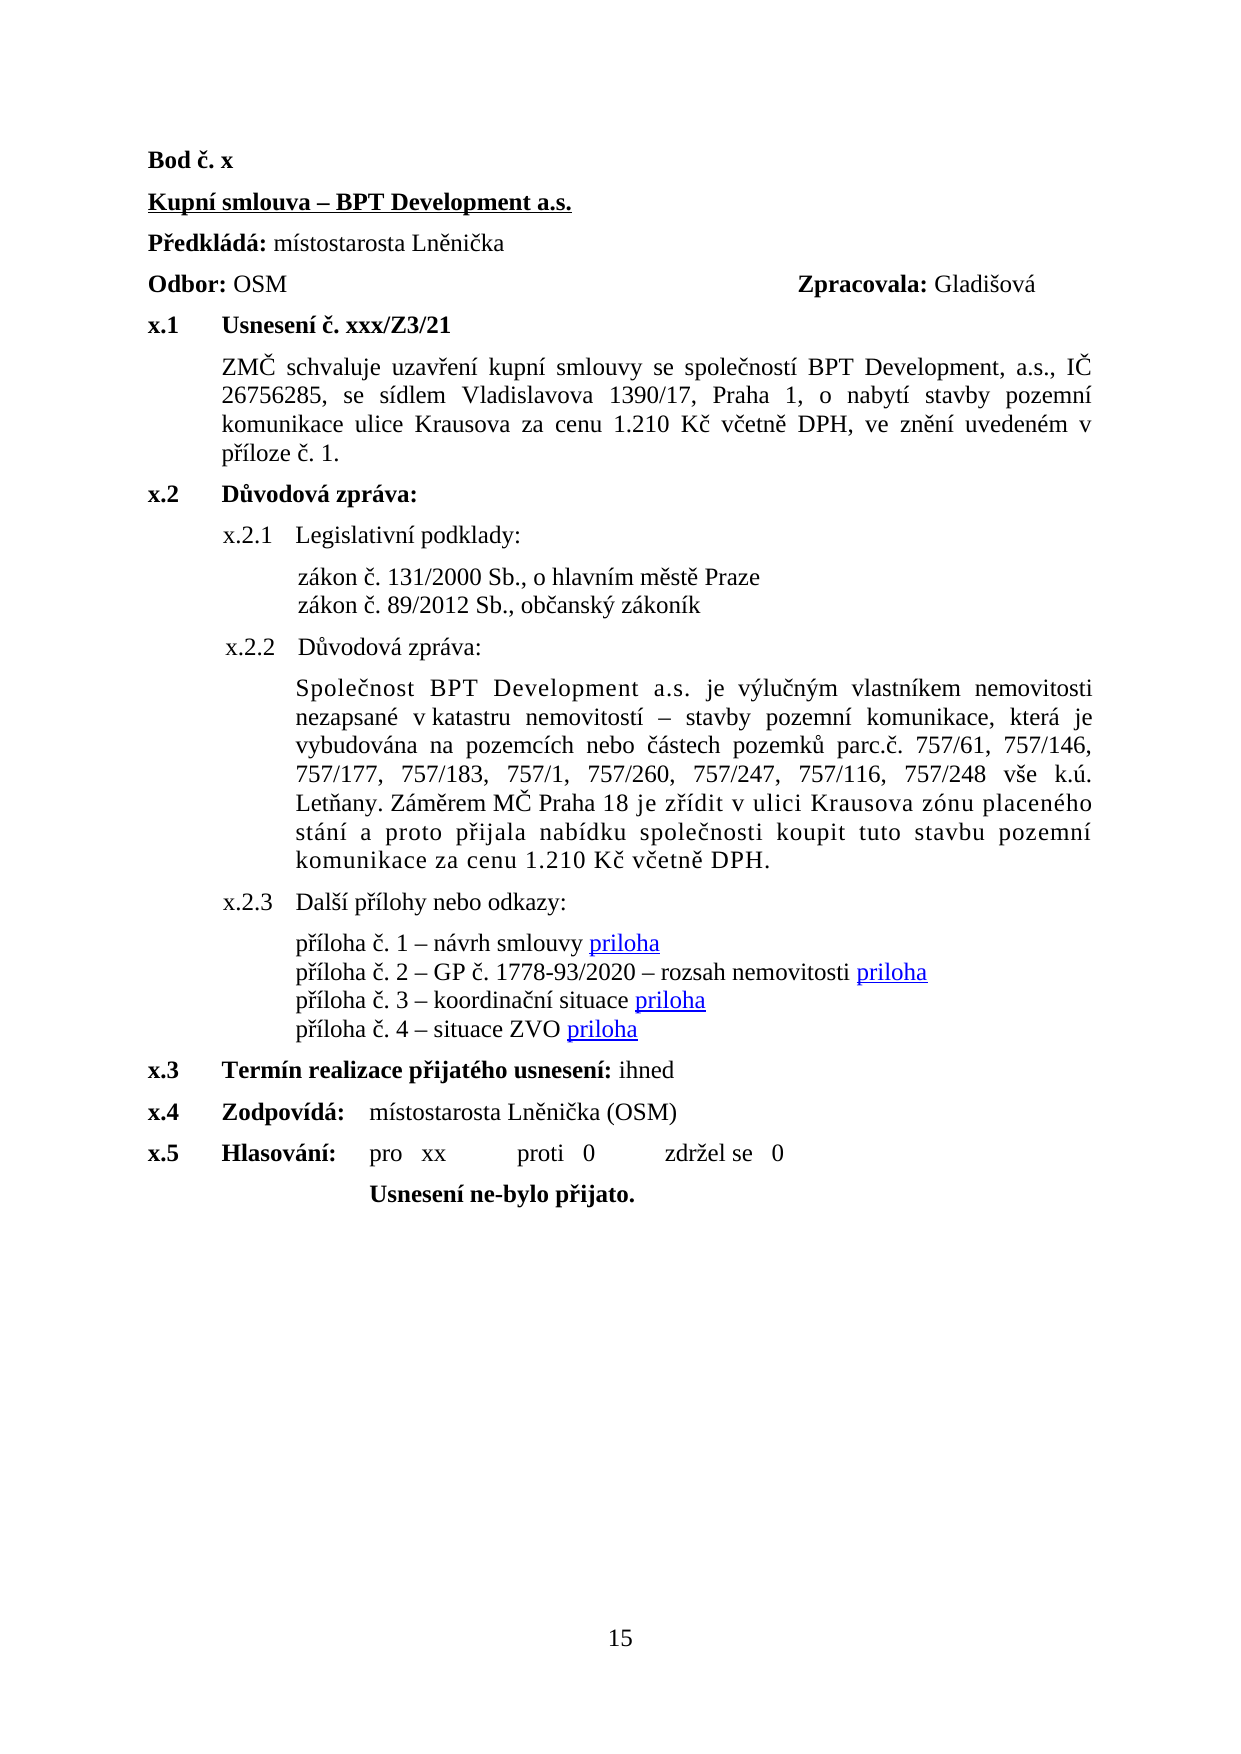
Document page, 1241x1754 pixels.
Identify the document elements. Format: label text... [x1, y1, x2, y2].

text x.4 Zodpovídá: místostarosta Lněnička (OSM) [148, 1097, 1093, 1125]
text Odbor: OSM Zpracovala: Gladišová [148, 269, 1093, 298]
text ZMČ schvaluje uzavření kupní smlouvy se společností BPT Development, a.s., IČ 26756285, se sídlem Vladislavova 1390/17, Praha 1, o nabytí stavby pozemní komunikace ulice Krausova za cenu 1.210 Kč včetně DPH, ve znění uvedeném v příloze č. 1. [221, 352, 1093, 467]
text příloha č. 3 – koordinační situace priloha [295, 985, 1093, 1014]
text x.2.3 Další přílohy nebo odkazy: [221, 887, 1093, 915]
text Usnesení ne-bylo přijato. [369, 1179, 1093, 1208]
text x.2.2 Důvodová zpráva: [225, 632, 1093, 660]
text x.2 Důvodová zpráva: [148, 479, 1093, 508]
text x.2.1 Legislativní podklady: [223, 520, 1093, 549]
text příloha č. 1 – návrh smlouvy priloha [295, 928, 1093, 957]
text Kupní smlouva – BPT Development a.s. [148, 187, 1093, 215]
text Bod č. x [148, 145, 1093, 174]
text zákon č. 89/2012 Sb., občanský zákoník [298, 590, 1093, 619]
text zákon č. 131/2000 Sb., o hlavním městě Praze [298, 562, 1093, 590]
text Předkládá: místostarosta Lněnička [148, 228, 1093, 257]
text příloha č. 2 – GP č. 1778-93/2020 – rozsah nemovitosti priloha [295, 957, 1093, 985]
text Společnost BPT Development a.s. je výlučným vlastníkem nemovitosti nezapsané v katastru nemovitostí – stavby pozemní komunikace, která je vybudována na pozemcích nebo částech pozemků parc.č. 757/61, 757/146, 757/177, 757/183, 757/1, 757/260, 757/247, 757/116, 757/248 vše k.ú. Letňany. Záměrem MČ Praha 18 je zřídit v ulici Krausova zónu placeného stání a proto přijala nabídku společnosti koupit tuto stavbu pozemní komunikace za cenu 1.210 Kč včetně DPH. [295, 673, 1093, 874]
text x.5 Hlasování: pro xx proti 0 zdržel se 0 [148, 1138, 1093, 1167]
text x.1 Usnesení č. xxx/Z3/21 [148, 310, 1093, 339]
text příloha č. 4 – situace ZVO priloha [295, 1014, 1093, 1043]
text x.3 Termín realizace přijatého usnesení: ihned [148, 1055, 1093, 1084]
